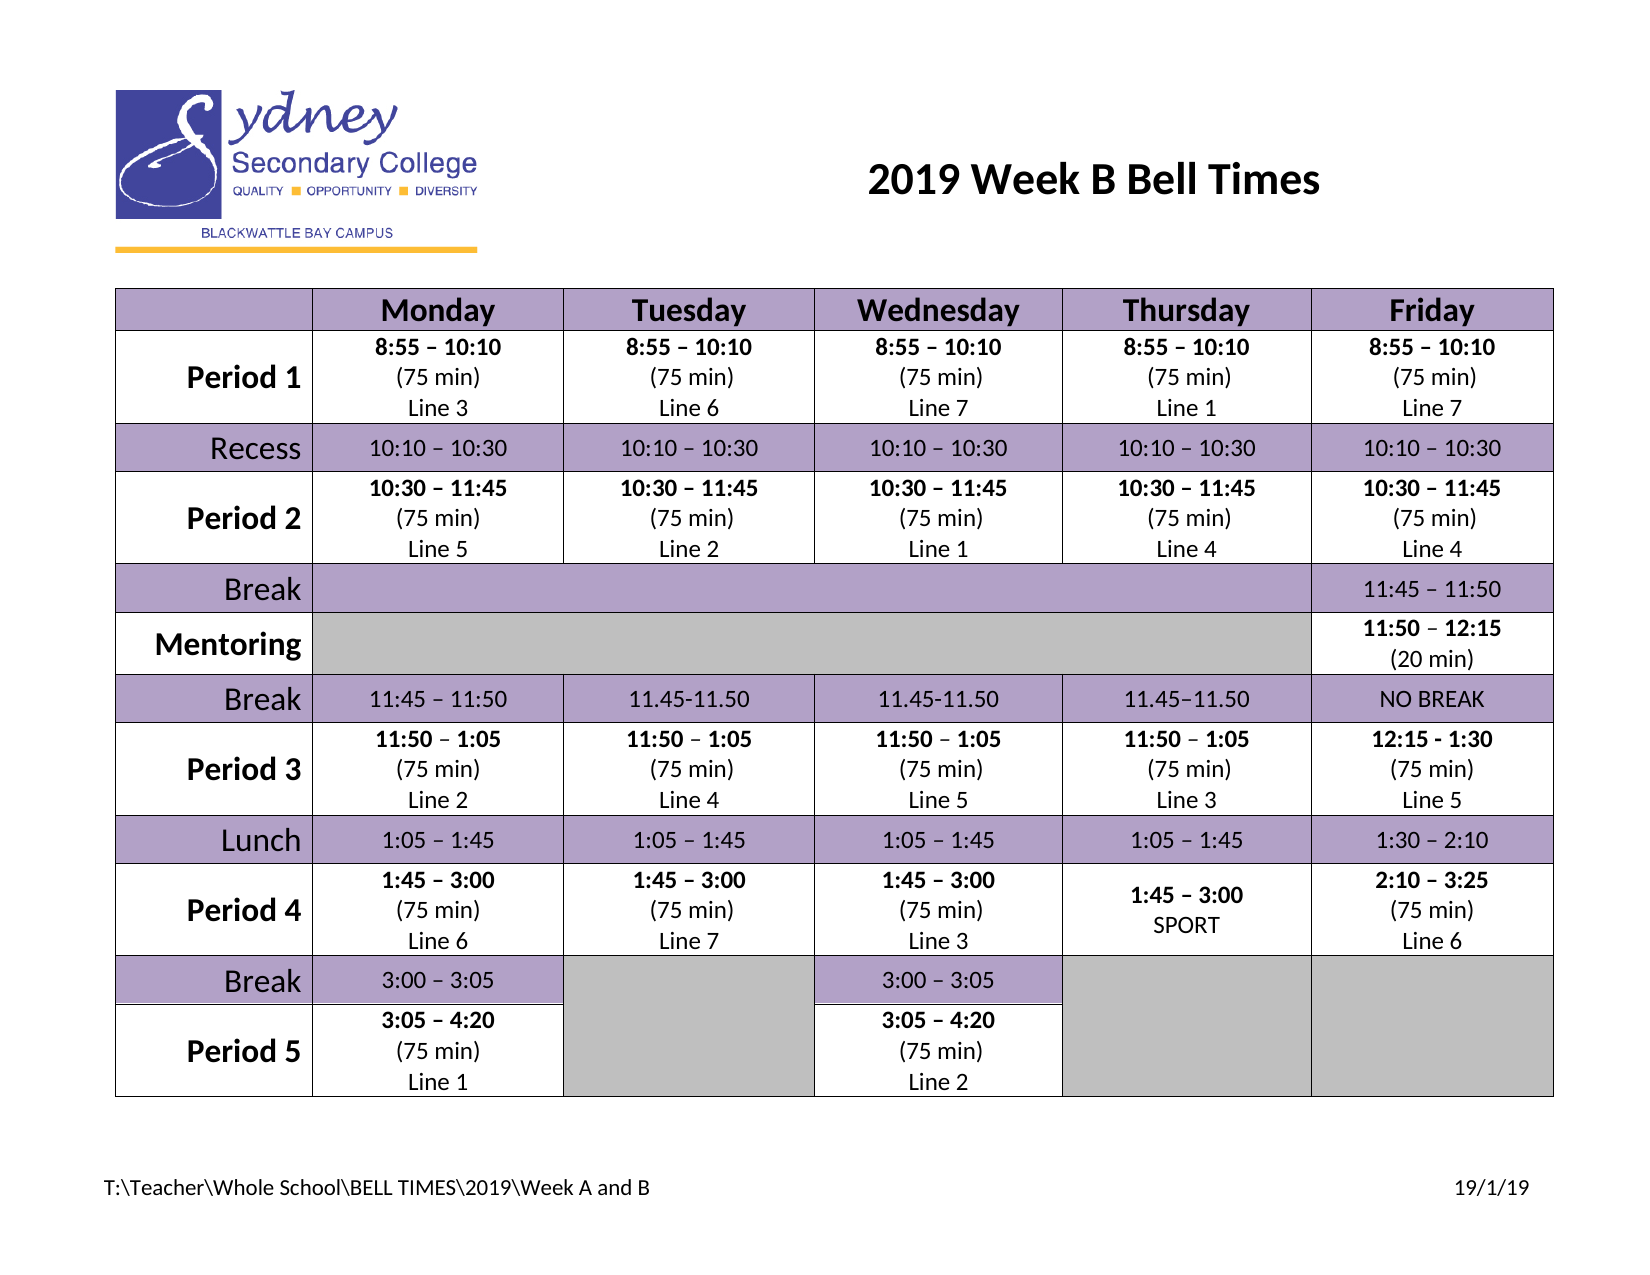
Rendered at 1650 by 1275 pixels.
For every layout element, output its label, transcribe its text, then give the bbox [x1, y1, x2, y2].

table_cell Recess [116, 424, 312, 471]
table_cell 10:10 – 10:30 [815, 424, 1062, 471]
table_cell 8:55 – 10:10 (75 min) Line 1 [1063, 331, 1311, 422]
table_cell Break [116, 675, 312, 722]
table_cell 11:50 – 1:05 (75 min) Line 2 [313, 723, 563, 814]
table_cell 8:55 – 10:10 (75 min) Line 6 [564, 331, 814, 422]
table_cell 3:00 – 3:05 [313, 956, 563, 1003]
table_cell 10:30 – 11:45 (75 min) Line 1 [815, 472, 1062, 563]
table_cell Period 3 [116, 723, 312, 814]
table_cell 10:10 – 10:30 [1312, 424, 1553, 471]
table_cell 11:50 – 1:05 (75 min) Line 3 [1063, 723, 1311, 814]
table_cell 8:55 – 10:10 (75 min) Line 7 [1312, 331, 1553, 422]
table_cell Lunch [116, 816, 312, 863]
table_cell [1312, 956, 1553, 1096]
table_cell 11:50 – 1:05 (75 min) Line 4 [564, 723, 814, 814]
table_cell 2:10 – 3:25 (75 min) Line 6 [1312, 864, 1553, 955]
table_cell 10:30 – 11:45 (75 min) Line 4 [1312, 472, 1553, 563]
table_header Thursday [1063, 289, 1311, 330]
table_cell 10:30 – 11:45 (75 min) Line 4 [1063, 472, 1311, 563]
table_cell 11.45-11.50 [564, 675, 814, 722]
table_cell 3:05 – 4:20 (75 min) Line 2 [815, 1005, 1062, 1096]
table_cell 8:55 – 10:10 (75 min) Line 7 [815, 331, 1062, 422]
table_cell 1:45 – 3:00 (75 min) Line 6 [313, 864, 563, 955]
table_header Friday [1312, 289, 1553, 330]
table_cell 1:05 – 1:45 [313, 816, 563, 863]
table_header Tuesday [564, 289, 814, 330]
table_cell 3:05 – 4:20 (75 min) Line 1 [313, 1005, 563, 1096]
table_cell [564, 956, 814, 1096]
table_cell Period 2 [116, 472, 312, 563]
table_cell 11:45 – 11:50 [1312, 564, 1553, 612]
table_cell Break [116, 956, 312, 1003]
table_header Monday [313, 289, 563, 330]
table_cell NO BREAK [1312, 675, 1553, 722]
table_header Wednesday [815, 289, 1062, 330]
table_cell 1:45 – 3:00 (75 min) Line 3 [815, 864, 1062, 955]
table_cell 1:45 – 3:00 SPORT [1063, 864, 1311, 955]
table_cell 10:10 – 10:30 [313, 424, 563, 471]
table_cell 1:45 – 3:00 (75 min) Line 7 [564, 864, 814, 955]
table_cell 11:50 – 1:05 (75 min) Line 5 [815, 723, 1062, 814]
table_cell 10:10 – 10:30 [564, 424, 814, 471]
table_cell [313, 613, 1311, 674]
table_cell 11.45-11.50 [815, 675, 1062, 722]
picture [115, 90, 481, 253]
table_cell Period 5 [116, 1005, 312, 1096]
table_cell Period 4 [116, 864, 312, 955]
table_cell 8:55 – 10:10 (75 min) Line 3 [313, 331, 563, 422]
table_cell 10:30 – 11:45 (75 min) Line 5 [313, 472, 563, 563]
table_cell 10:30 – 11:45 (75 min) Line 2 [564, 472, 814, 563]
table_cell 11:50 – 12:15 (20 min) [1312, 613, 1553, 674]
table_cell 1:05 – 1:45 [564, 816, 814, 863]
text 2019 Week B Bell Times [481, 150, 1565, 206]
table_cell 12:15 - 1:30 (75 min) Line 5 [1312, 723, 1553, 814]
table_header [116, 289, 312, 330]
table_cell 1:05 – 1:45 [815, 816, 1062, 863]
table_cell 10:10 – 10:30 [1063, 424, 1311, 471]
table_cell 1:30 – 2:10 [1312, 816, 1553, 863]
table_cell Break [116, 564, 312, 612]
table_cell 11:45 – 11:50 [313, 675, 563, 722]
table_cell Mentoring [116, 613, 312, 674]
table_cell 11.45–11.50 [1063, 675, 1311, 722]
table_cell [313, 564, 1311, 612]
table_cell Period 1 [116, 331, 312, 422]
table_cell 1:05 – 1:45 [1063, 816, 1311, 863]
table_cell [1063, 956, 1311, 1096]
table_cell 3:00 – 3:05 [815, 956, 1062, 1003]
